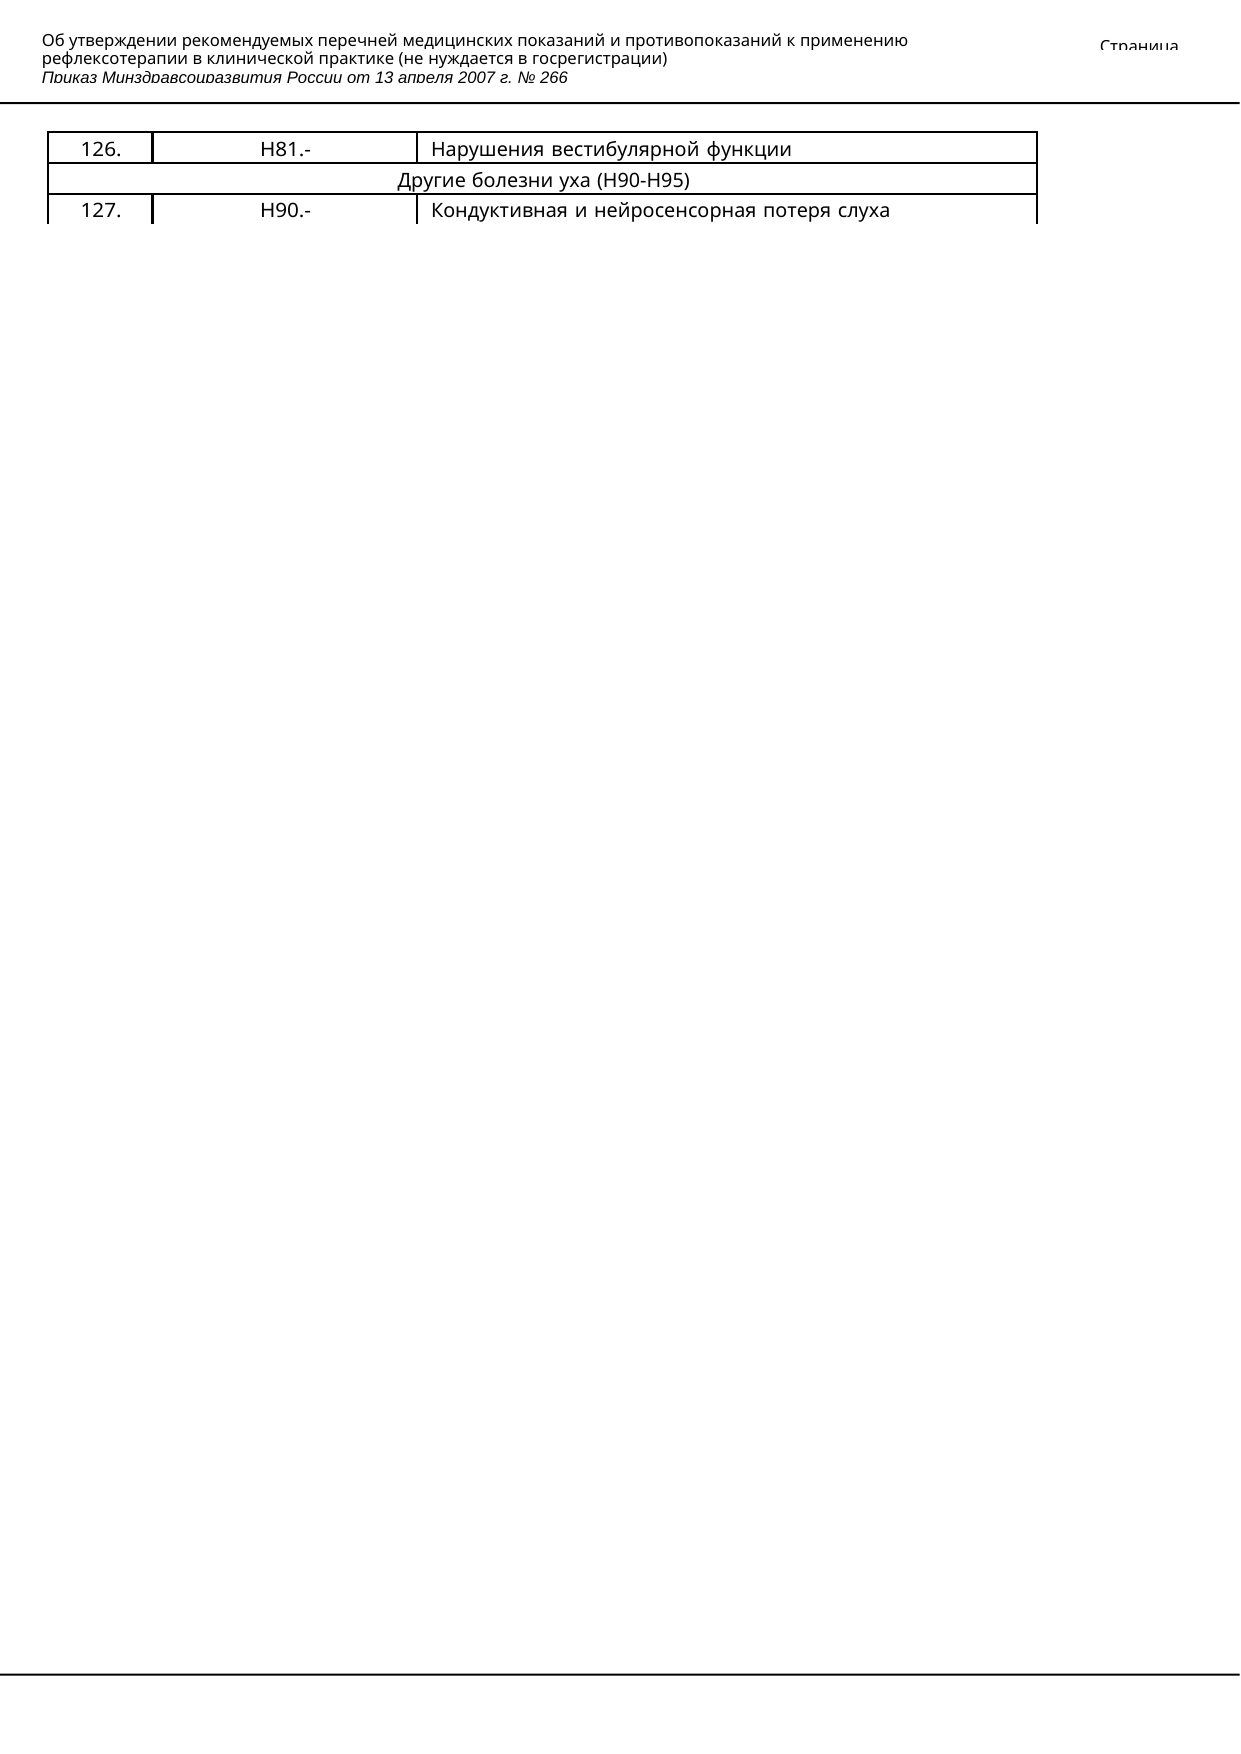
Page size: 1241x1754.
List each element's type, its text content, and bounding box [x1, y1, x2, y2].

table_cell Кондуктивная и нейросенсорная потеря слуха [418, 195, 1036, 224]
table_cell Н90.- [154, 195, 416, 224]
table_cell 127. [49, 195, 151, 224]
table_cell 126. [49, 133, 151, 162]
table_cell Н81.- [154, 133, 416, 162]
table_cell Нарушения вестибулярной функции [418, 133, 1036, 162]
table_cell Другие болезни уха (Н90-Н95) [49, 164, 1036, 193]
